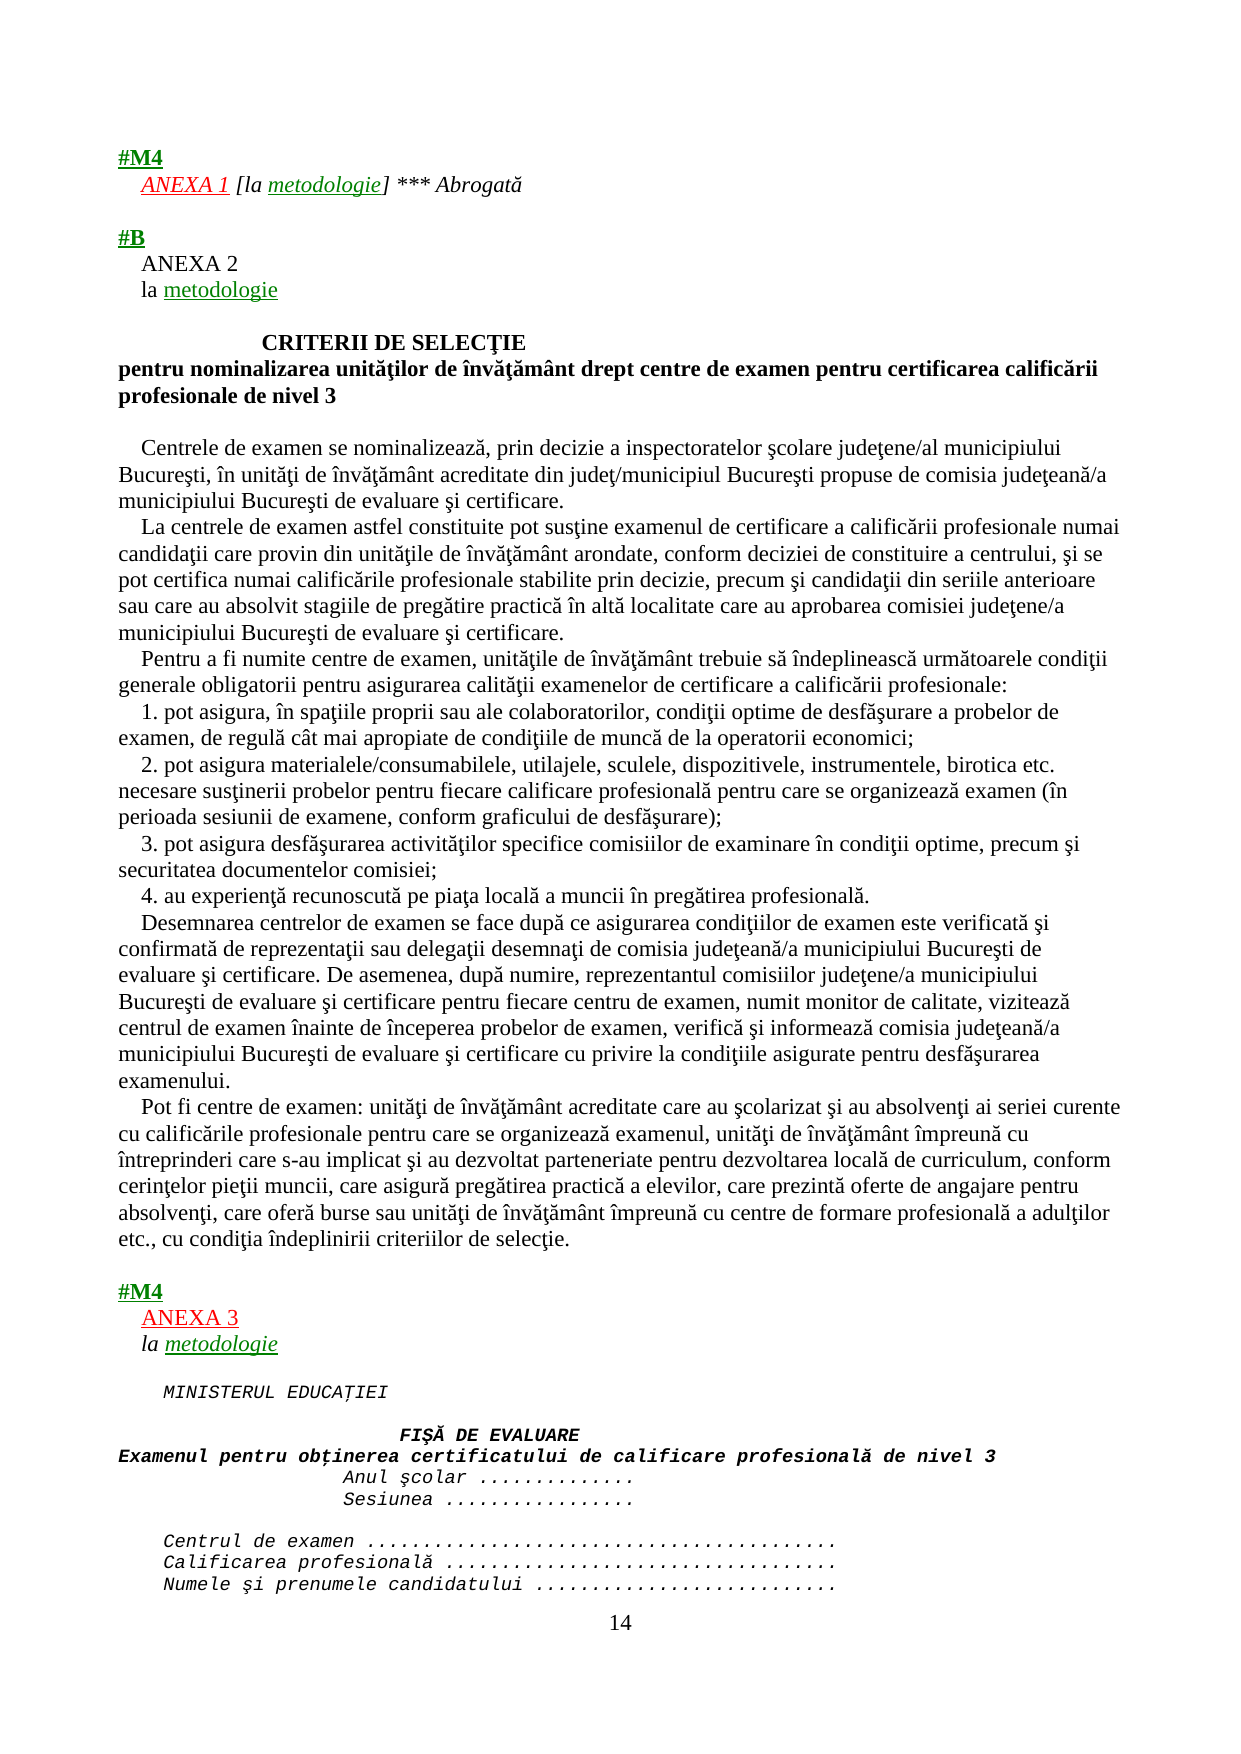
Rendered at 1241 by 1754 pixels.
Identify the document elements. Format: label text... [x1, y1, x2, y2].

text Anul şcolar .............. [118, 1468, 1122, 1489]
text MINISTERUL EDUCAŢIEI [118, 1383, 1122, 1404]
text 3. pot asigura desfăşurarea activităţilor specifice comisiilor de examinare în condiţii optime, precum şi securitatea documentelor comisiei; [118, 830, 1122, 882]
text Centrele de examen se nominalizează, prin decizie a inspectoratelor şcolare judeţene/al municipiului Bucureşti, în unităţi de învăţământ acreditate din judeţ/municipiul Bucureşti propuse de comisia judeţeană/a municipiului Bucureşti de evaluare şi certificare. [118, 434, 1122, 513]
text 4. au experienţă recunoscută pe piaţa locală a muncii în pregătirea profesională. [118, 882, 1122, 909]
text 1. pot asigura, în spaţiile proprii sau ale colaboratorilor, condiţii optime de desfăşurare a probelor de examen, de regulă cât mai apropiate de condiţiile de muncă de la operatorii economici; [118, 698, 1122, 751]
text la metodologie [118, 1330, 1122, 1357]
text CRITERII DE SELECŢIE [118, 329, 1122, 355]
text Desemnarea centrelor de examen se face după ce asigurarea condiţiilor de examen este verificată şi confirmată de reprezentaţii sau delegaţii desemnaţi de comisia judeţeană/a municipiului Bucureşti de evaluare şi certificare. De asemenea, după numire, reprezentantul comisiilor judeţene/a municipiului Bucureşti de evaluare şi certificare pentru fiecare centru de examen, numit monitor de calitate, vizitează centrul de examen înainte de începerea probelor de examen, verifică şi informează comisia judeţeană/a municipiului Bucureşti de evaluare şi certificare cu privire la condiţiile asigurate pentru desfăşurarea examenului. [118, 909, 1122, 1093]
text #B [118, 223, 1122, 250]
text Centrul de examen .......................................... [118, 1532, 1122, 1553]
text ANEXA 3 [118, 1304, 1122, 1330]
text la metodologie [118, 276, 1122, 303]
text FIŞĂ DE EVALUARE [118, 1426, 1122, 1447]
text Pot fi centre de examen: unităţi de învăţământ acreditate care au şcolarizat şi au absolvenţi ai seriei curente cu calificările profesionale pentru care se organizează examenul, unităţi de învăţământ împreună cu întreprinderi care s-au implicat şi au dezvoltat parteneriate pentru dezvoltarea locală de curriculum, conform cerinţelor pieţii muncii, care asigură pregătirea practică a elevilor, care prezintă oferte de angajare pentru absolvenţi, care oferă burse sau unităţi de învăţământ împreună cu centre de formare profesională a adulţilor etc., cu condiţia îndeplinirii criteriilor de selecţie. [118, 1093, 1122, 1251]
text #M4 [118, 144, 1122, 171]
text #M4 [118, 1278, 1122, 1304]
text Sesiunea ................. [118, 1489, 1122, 1511]
text La centrele de examen astfel constituite pot susţine examenul de certificare a calificării profesionale numai candidaţii care provin din unităţile de învăţământ arondate, conform deciziei de constituire a centrului, şi se pot certifica numai calificările profesionale stabilite prin decizie, precum şi candidaţii din seriile anterioare sau care au absolvit stagiile de pregătire practică în altă localitate care au aprobarea comisiei judeţene/a municipiului Bucureşti de evaluare şi certificare. [118, 513, 1122, 645]
text Examenul pentru obţinerea certificatului de calificare profesională de nivel 3 [118, 1447, 1122, 1468]
text ANEXA 1 [la metodologie] *** Abrogată [118, 171, 1122, 197]
text Numele şi prenumele candidatului ........................... [118, 1574, 1122, 1596]
text Calificarea profesională ................................... [118, 1553, 1122, 1574]
text 2. pot asigura materialele/consumabilele, utilajele, sculele, dispozitivele, instrumentele, birotica etc. necesare susţinerii probelor pentru fiecare calificare profesională pentru care se organizează examen (în perioada sesiunii de examene, conform graficului de desfăşurare); [118, 751, 1122, 830]
text Pentru a fi numite centre de examen, unităţile de învăţământ trebuie să îndeplinească următoarele condiţii generale obligatorii pentru asigurarea calităţii examenelor de certificare a calificării profesionale: [118, 645, 1122, 698]
text pentru nominalizarea unităţilor de învăţământ drept centre de examen pentru certificarea calificării profesionale de nivel 3 [118, 355, 1122, 408]
text ANEXA 2 [118, 250, 1122, 276]
